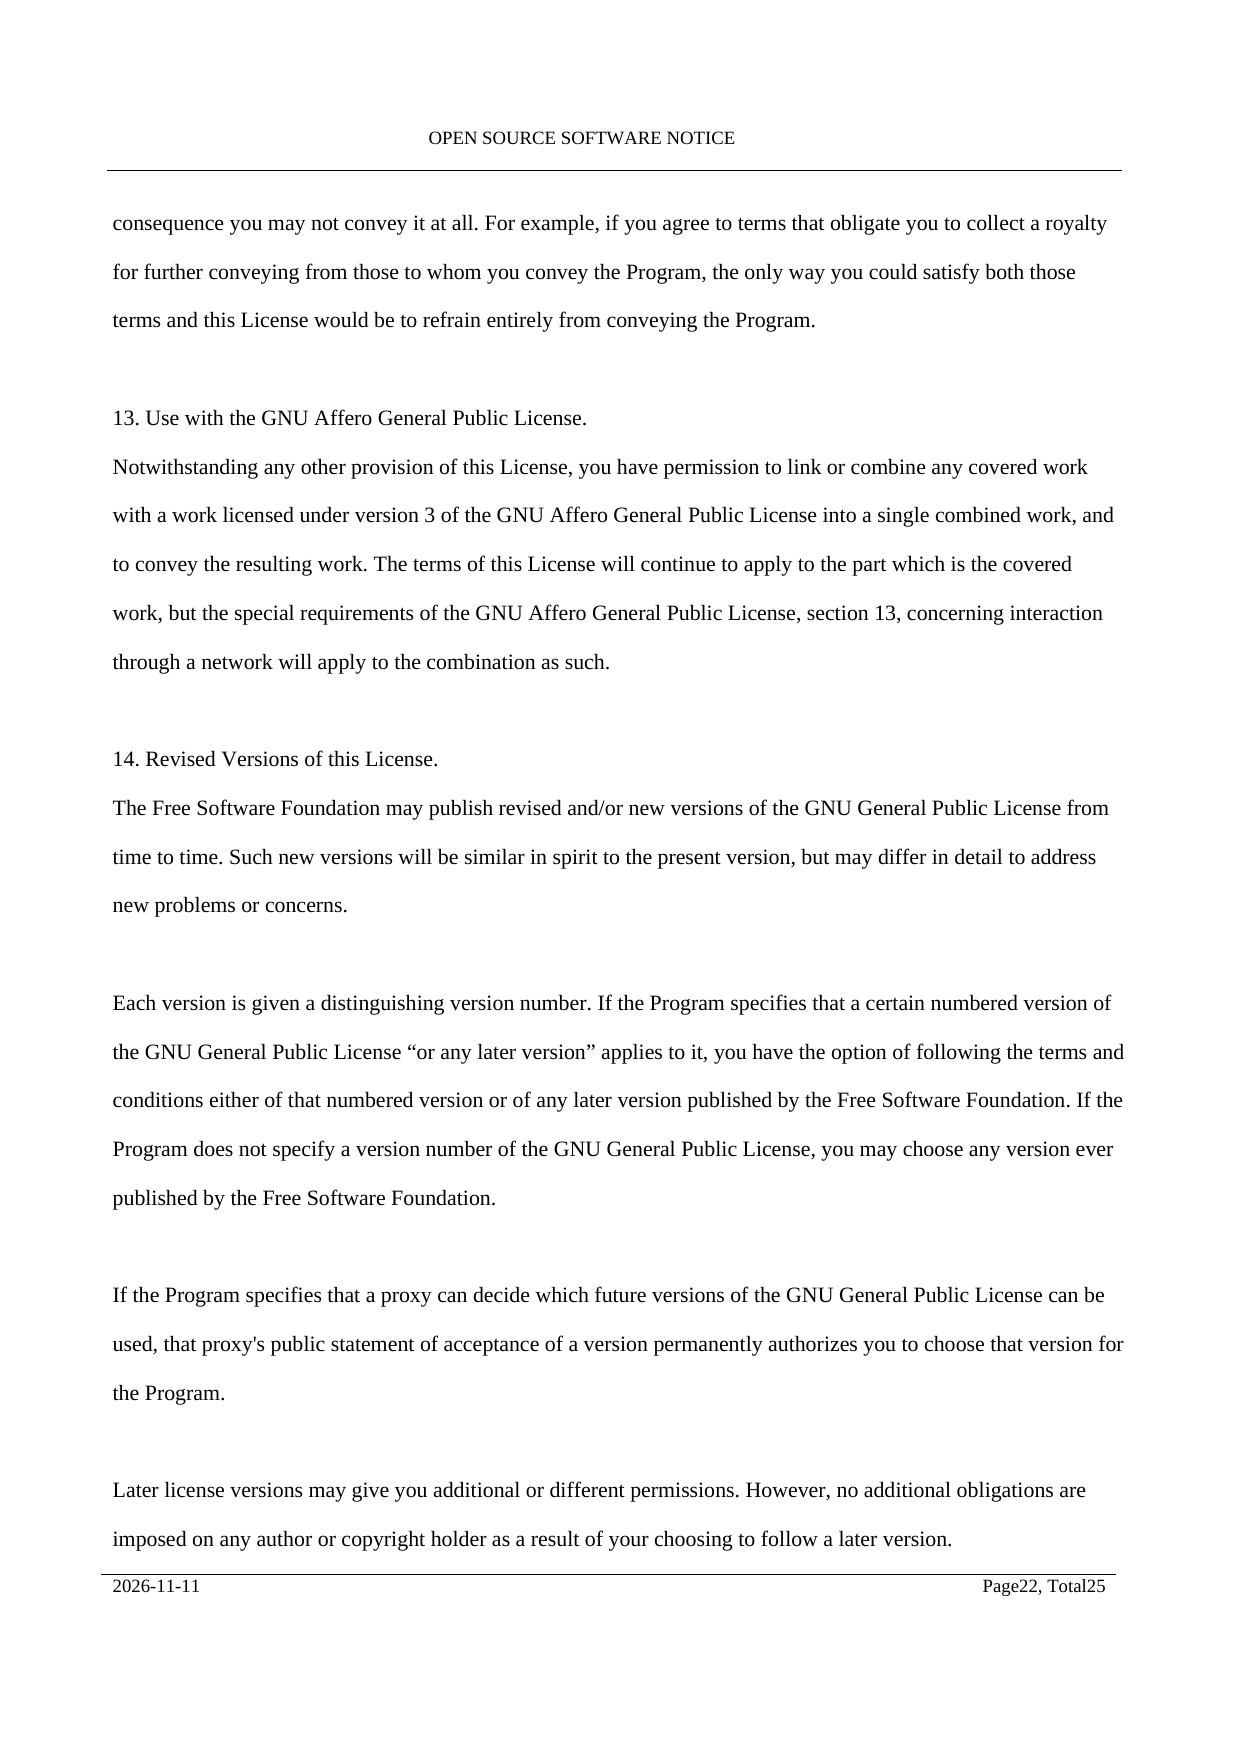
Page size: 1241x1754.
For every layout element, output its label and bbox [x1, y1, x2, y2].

text [112, 206, 1128, 1555]
